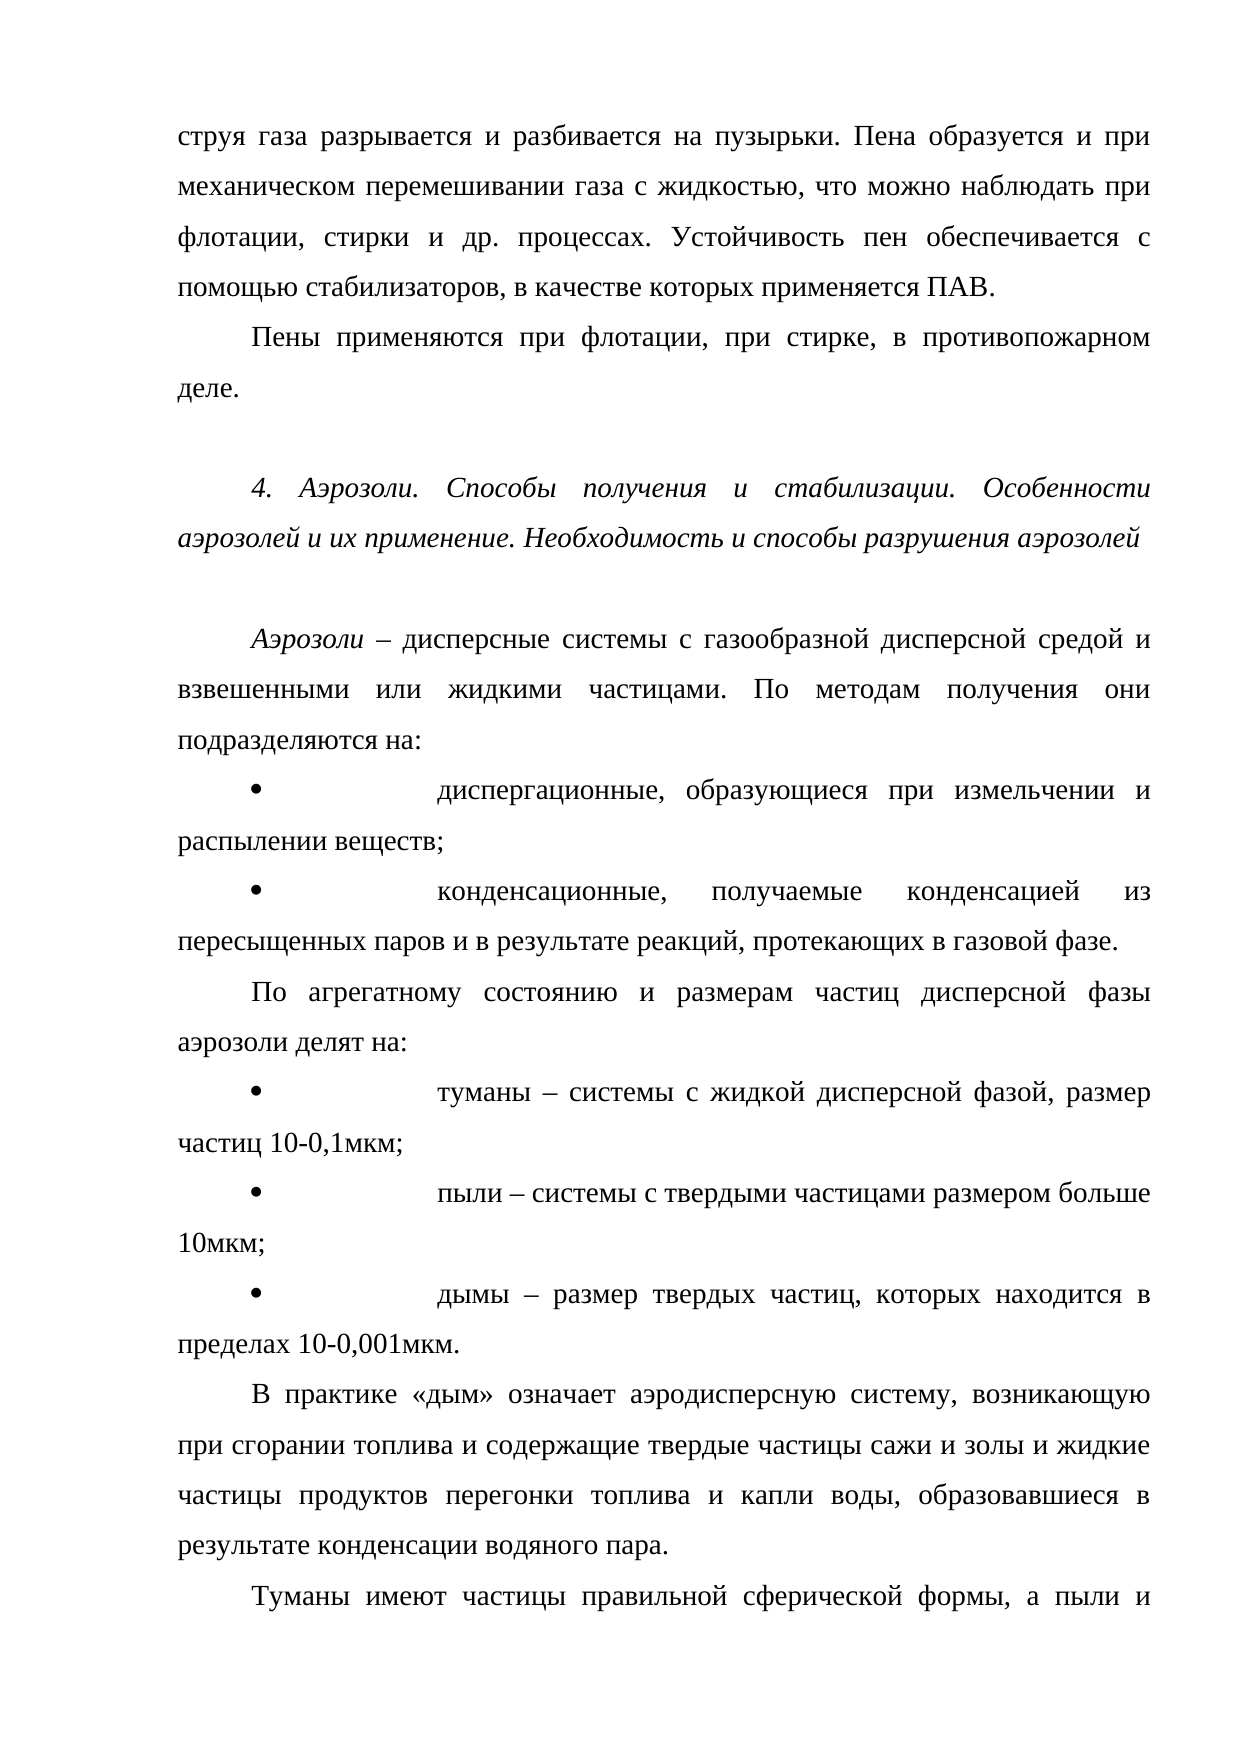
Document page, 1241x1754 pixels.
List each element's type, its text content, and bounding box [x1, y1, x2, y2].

text Пены применяются при флотации, при стирке, в противопожарном деле. [177, 319, 1152, 403]
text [177, 118, 1152, 303]
list пыли – системы с твердыми частицами размером больше 10мкм; [177, 1175, 1152, 1259]
list конденсационные, получаемые конденсацией из пересыщенных паров и в результате реакций, протекающих в газовой фазе. [177, 873, 1152, 957]
text В практике «дым» означает аэродисперсную систему, возникающую при сгорании топлива и содержащие твердые частицы сажи и золы и жидкие частицы продуктов перегонки топлива и капли воды, образовавшиеся в результате конденсации водяного пара. [177, 1376, 1152, 1561]
text По агрегатному состоянию и размерам частиц дисперсной фазы аэрозоли делят на: [177, 974, 1152, 1057]
text Аэрозоли – дисперсные системы с газообразной дисперсной средой и взвешенными или жидкими частицами. По методам получения они подразделяются на: [177, 621, 1152, 755]
list туманы – системы с жидкой дисперсной фазой, размер частиц 10-0,1мкм; [177, 1074, 1152, 1158]
list дымы – размер твердых частиц, которых находится в пределах 10-0,001мкм. [177, 1276, 1152, 1360]
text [177, 1578, 1152, 1611]
text 4. Аэрозоли. Способы получения и стабилизации. Особенности аэрозолей и их применение. Необходимость и способы разрушения аэрозолей [177, 470, 1152, 554]
list диспергационные, образующиеся при измельчении и распылении веществ; [177, 772, 1152, 856]
